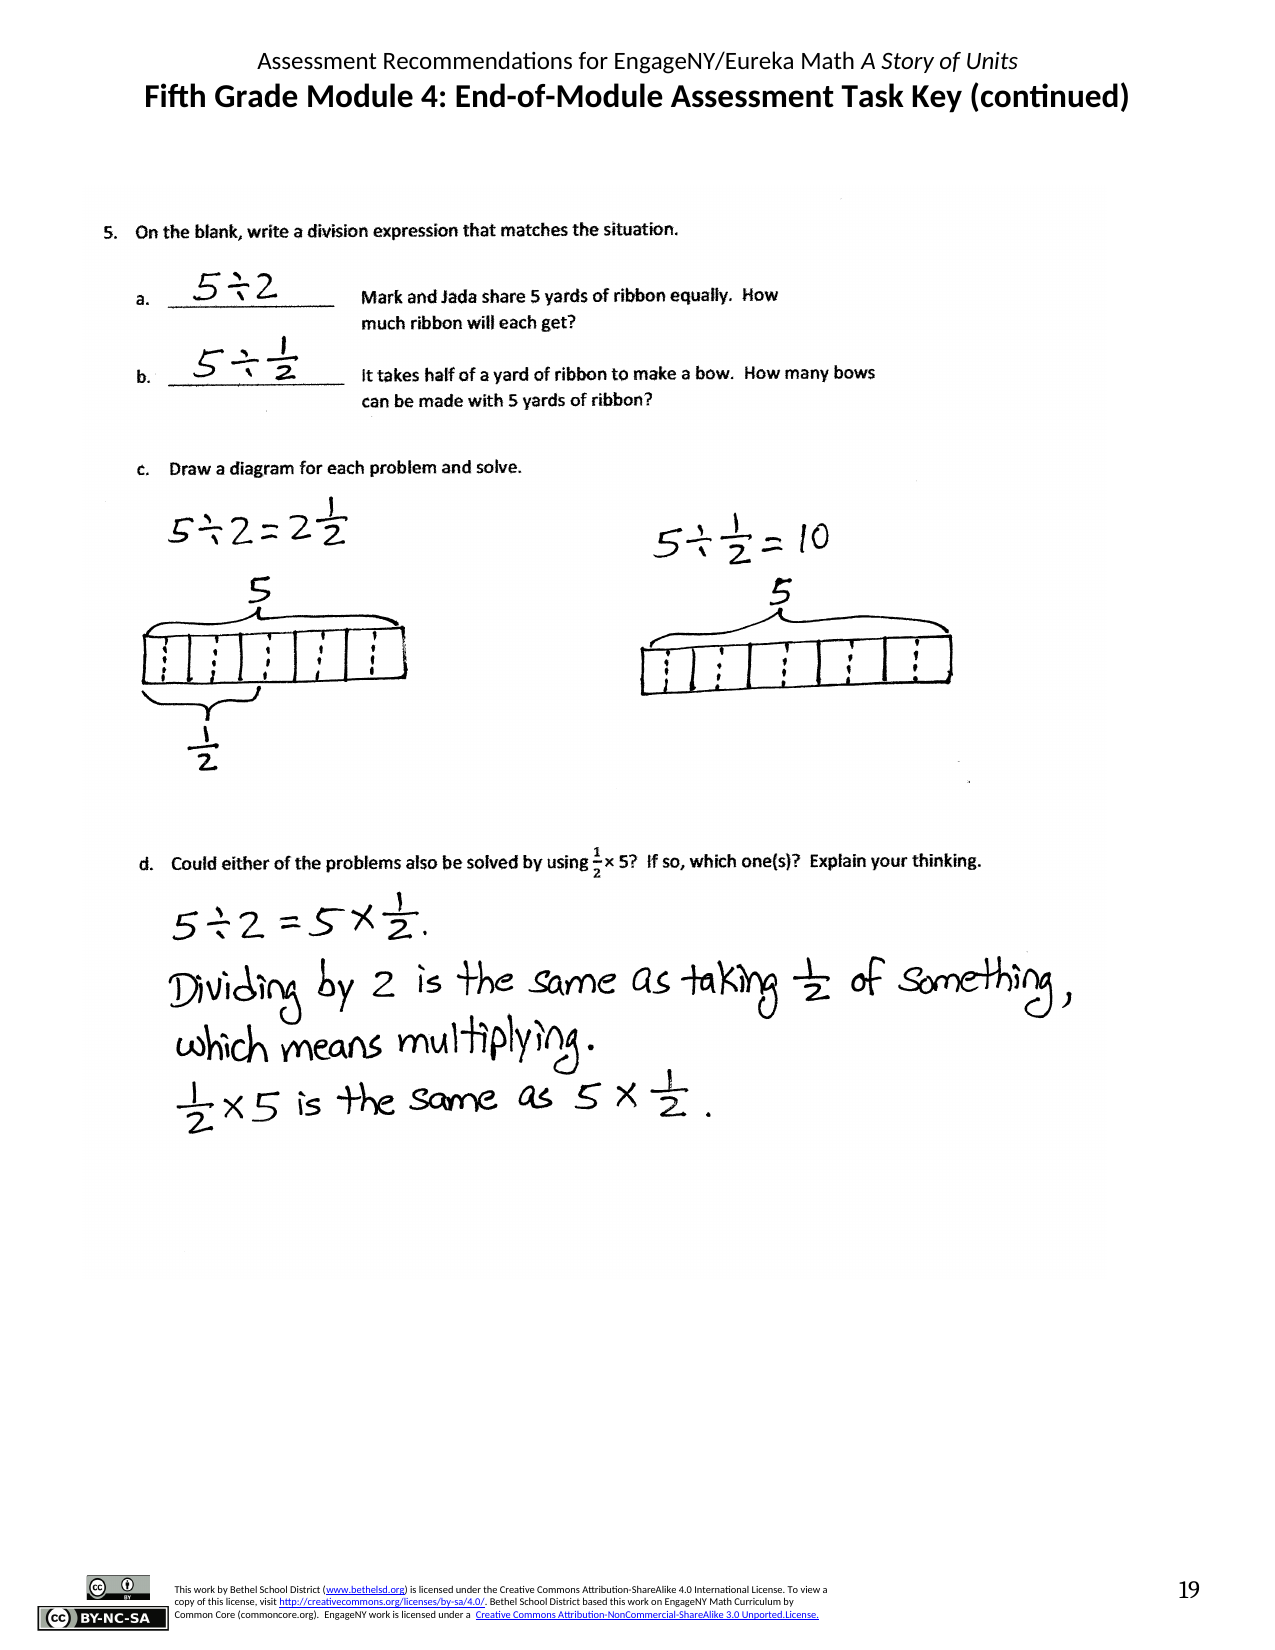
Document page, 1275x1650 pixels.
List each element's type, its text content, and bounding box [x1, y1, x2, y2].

picture [37, 1606, 169, 1632]
text Fifth Grade Module 4: End-of-Module Assessment Task Key (continued) [75, 76, 1200, 116]
picture [82, 185, 1108, 1279]
